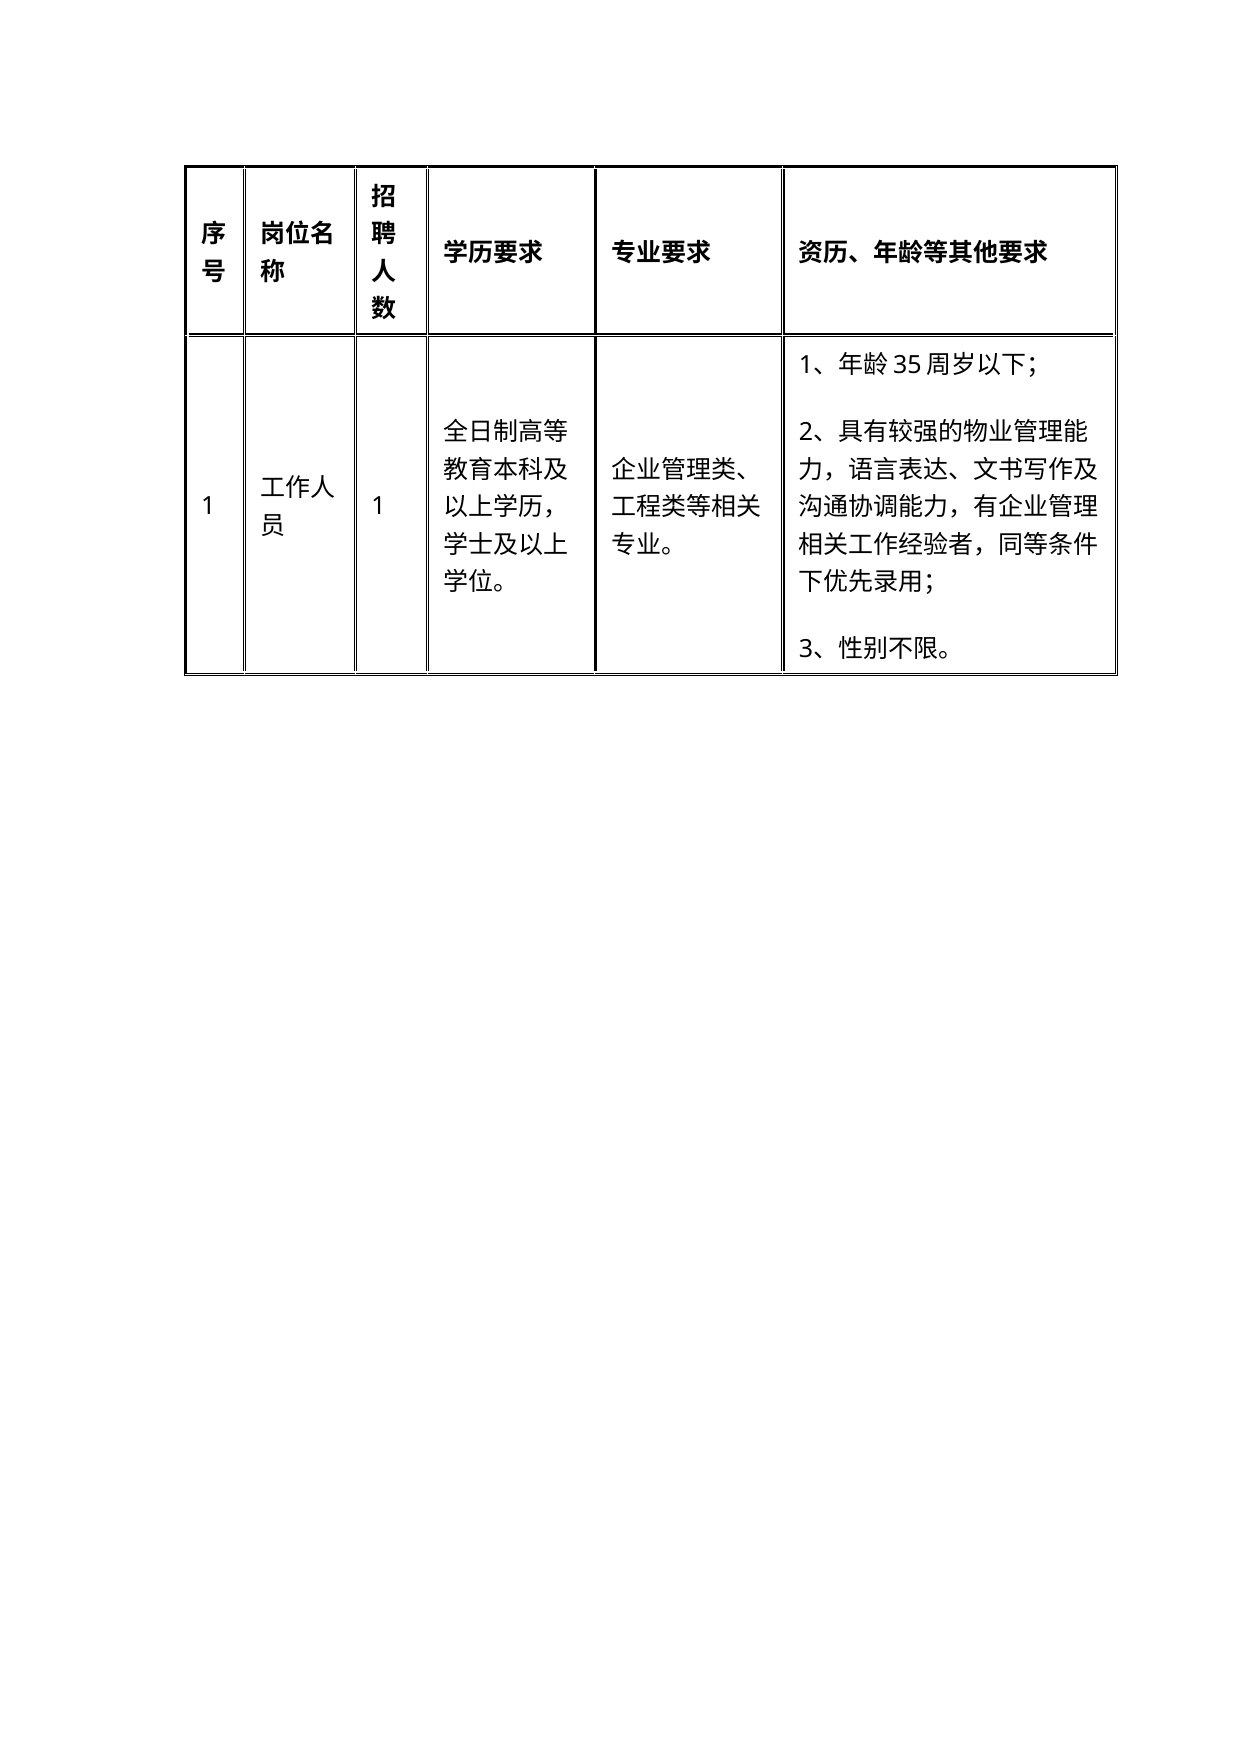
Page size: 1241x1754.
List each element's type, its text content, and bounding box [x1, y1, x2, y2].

table_header 资历、年龄等其他要求 [783, 168, 1115, 333]
table_header 学历要求 [428, 166, 595, 333]
table_cell 企业管理类、工程类等相关专业。 [595, 333, 783, 673]
table_cell 1、年龄35周岁以下； 2、具有较强的物业管理能力，语言表达、文书写作及沟通协调能力，有企业管理相关工作经验者，同等条件下优先录用； 3、性别不限。 [783, 333, 1115, 673]
table_header 招聘人数 [356, 168, 427, 333]
table_cell 1 [187, 333, 244, 673]
table_header 序号 [187, 168, 244, 333]
table_header 专业要求 [595, 166, 783, 333]
table_cell 全日制高等教育本科及以上学历，学士及以上学位。 [428, 337, 595, 673]
table_header 岗位名称 [245, 167, 356, 333]
table_cell 1 [356, 337, 427, 673]
table_cell 工作人员 [245, 337, 356, 673]
